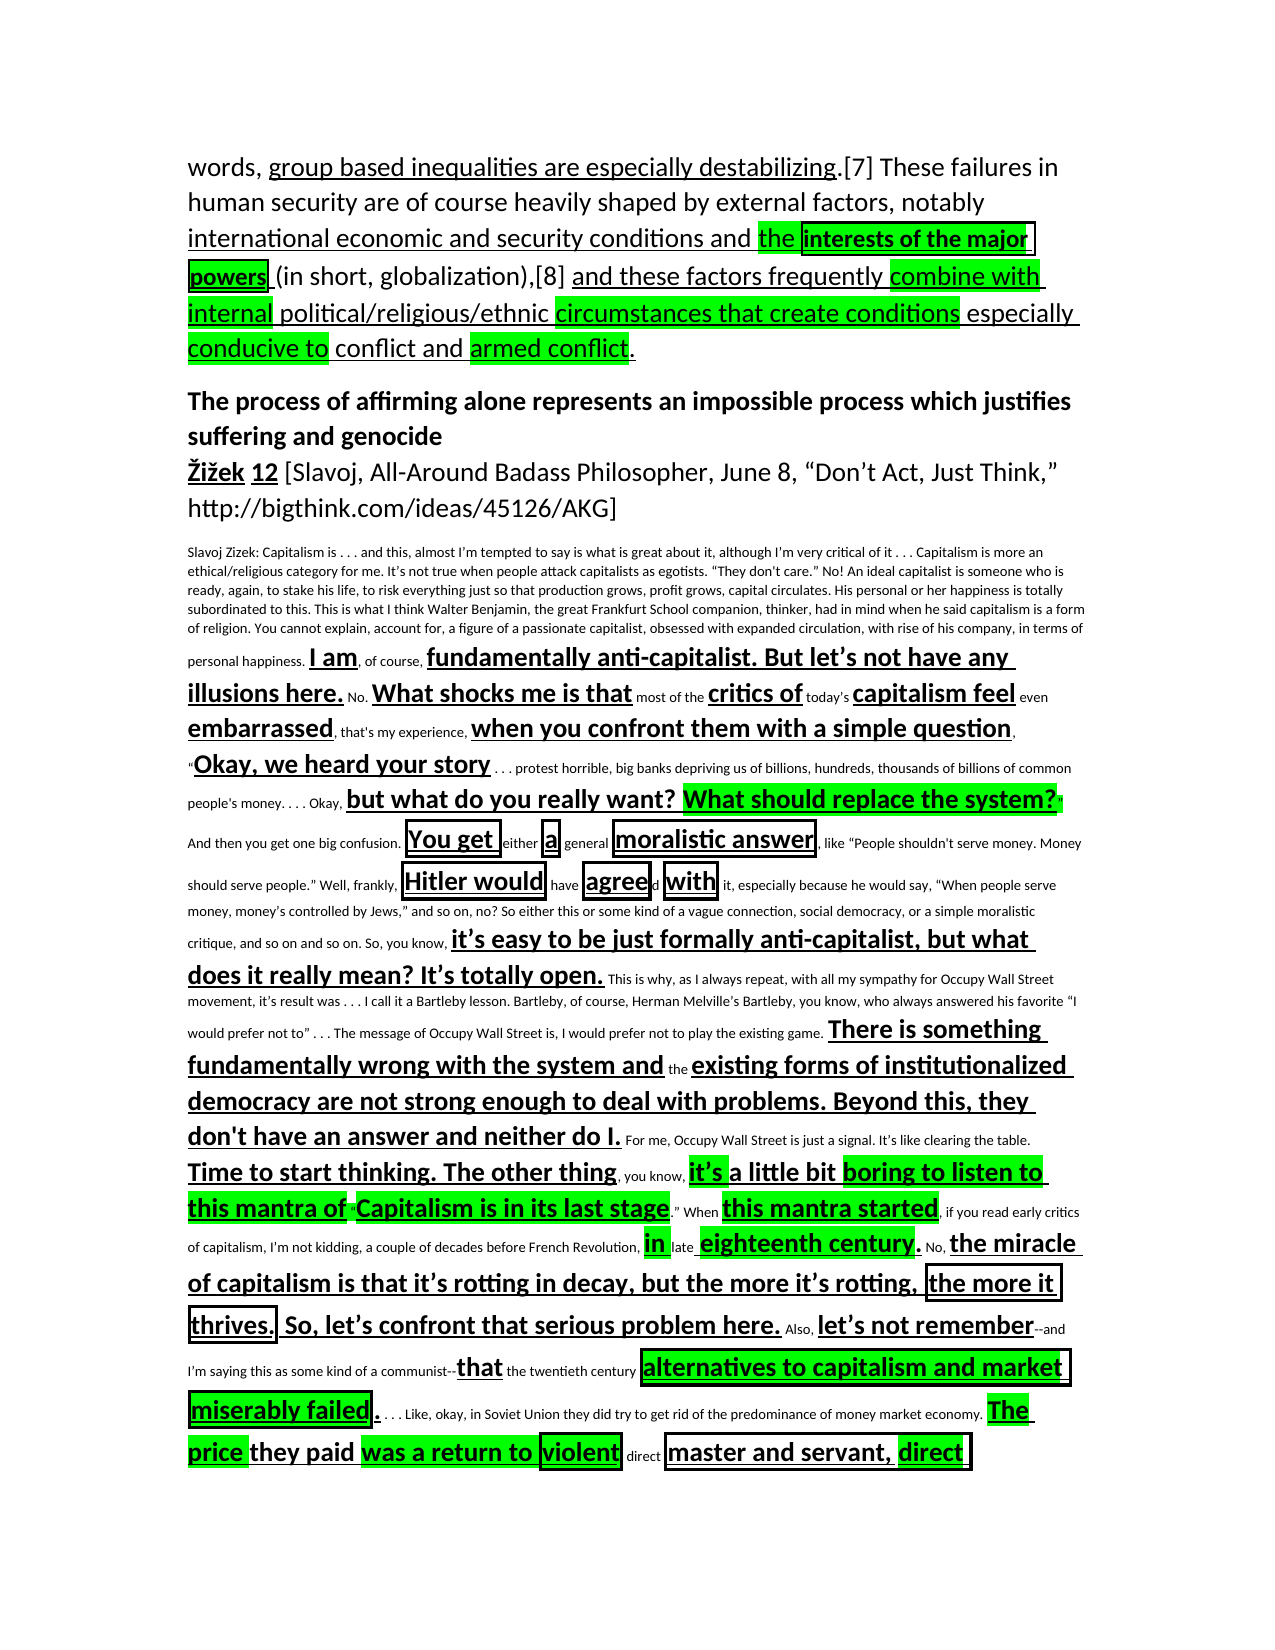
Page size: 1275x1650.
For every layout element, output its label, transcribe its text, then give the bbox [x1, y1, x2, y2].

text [187, 543, 1087, 1471]
text Žižek 12 [Slavoj, All-Around Badass Philosopher, June 8, “Don’t Act, Just Think,” http://bigthink.com/ideas/45126/AKG] [187, 455, 1087, 524]
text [187, 150, 1087, 365]
subtitle The process of affirming alone represents an impossible process which justifies suffering and genocide [187, 384, 1087, 453]
